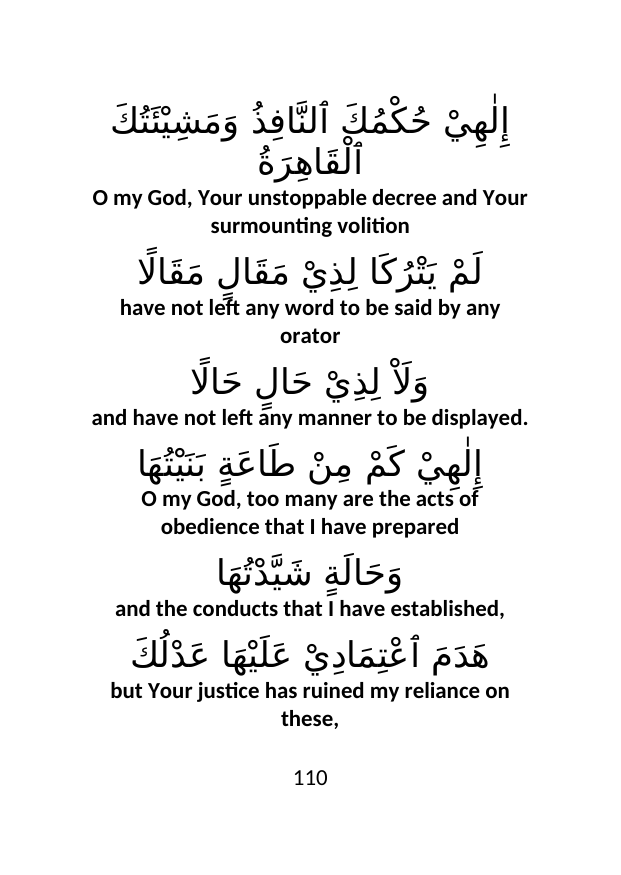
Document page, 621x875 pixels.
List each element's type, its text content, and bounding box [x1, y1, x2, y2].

text and the conducts that I have established, [90, 594, 530, 622]
text وَلَاْ لِذِيْ حَالٍ حَالًا [90, 361, 530, 403]
text and have not left any manner to be displayed. [90, 403, 530, 431]
text إِلٰهِيْ حُكْمُكَ ٱلنَّافِذُ وَمَشِيْئَتُكَ ٱلْقَاهِرَةُ [90, 101, 530, 183]
text have not left any word to be said by any orator [90, 293, 530, 349]
text لَمْ يَتْرُكَا لِذِيْ مَقَالٍ مَقَالًا [90, 252, 530, 293]
text إِلٰهِيْ كَمْ مِنْ طَاعَةٍ بَنَيْتُهَا [90, 443, 530, 484]
text but Your justice has ruined my reliance on these, [90, 676, 530, 732]
text هَدَمَ ٱعْتِمَادِيْ عَلَيْهَا عَدْلُكَ [90, 635, 530, 676]
text وَحَالَةٍ شَيَّدْتُهَا [90, 553, 530, 594]
text O my God, too many are the acts of obedience that I have prepared [90, 484, 530, 540]
text O my God, Your unstoppable decree and Your surmounting volition [90, 183, 530, 239]
